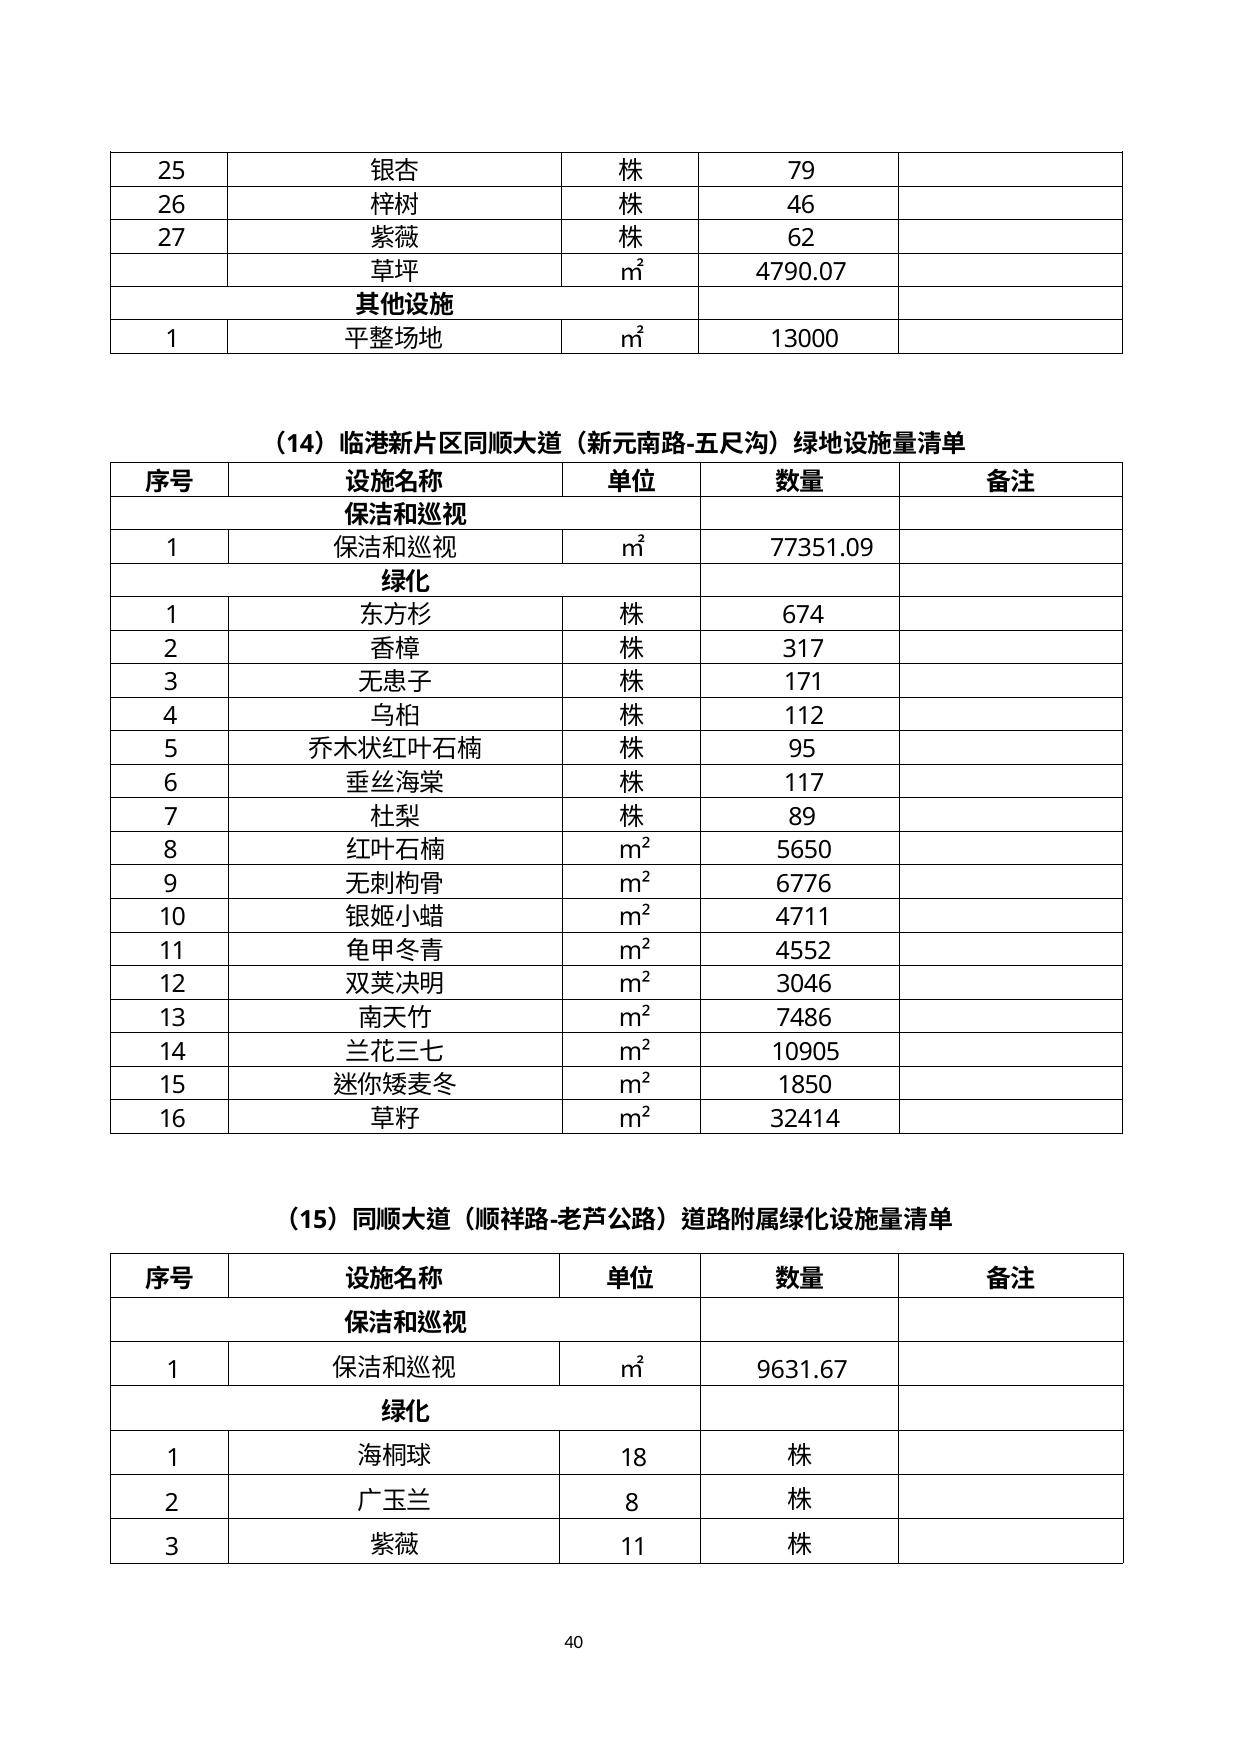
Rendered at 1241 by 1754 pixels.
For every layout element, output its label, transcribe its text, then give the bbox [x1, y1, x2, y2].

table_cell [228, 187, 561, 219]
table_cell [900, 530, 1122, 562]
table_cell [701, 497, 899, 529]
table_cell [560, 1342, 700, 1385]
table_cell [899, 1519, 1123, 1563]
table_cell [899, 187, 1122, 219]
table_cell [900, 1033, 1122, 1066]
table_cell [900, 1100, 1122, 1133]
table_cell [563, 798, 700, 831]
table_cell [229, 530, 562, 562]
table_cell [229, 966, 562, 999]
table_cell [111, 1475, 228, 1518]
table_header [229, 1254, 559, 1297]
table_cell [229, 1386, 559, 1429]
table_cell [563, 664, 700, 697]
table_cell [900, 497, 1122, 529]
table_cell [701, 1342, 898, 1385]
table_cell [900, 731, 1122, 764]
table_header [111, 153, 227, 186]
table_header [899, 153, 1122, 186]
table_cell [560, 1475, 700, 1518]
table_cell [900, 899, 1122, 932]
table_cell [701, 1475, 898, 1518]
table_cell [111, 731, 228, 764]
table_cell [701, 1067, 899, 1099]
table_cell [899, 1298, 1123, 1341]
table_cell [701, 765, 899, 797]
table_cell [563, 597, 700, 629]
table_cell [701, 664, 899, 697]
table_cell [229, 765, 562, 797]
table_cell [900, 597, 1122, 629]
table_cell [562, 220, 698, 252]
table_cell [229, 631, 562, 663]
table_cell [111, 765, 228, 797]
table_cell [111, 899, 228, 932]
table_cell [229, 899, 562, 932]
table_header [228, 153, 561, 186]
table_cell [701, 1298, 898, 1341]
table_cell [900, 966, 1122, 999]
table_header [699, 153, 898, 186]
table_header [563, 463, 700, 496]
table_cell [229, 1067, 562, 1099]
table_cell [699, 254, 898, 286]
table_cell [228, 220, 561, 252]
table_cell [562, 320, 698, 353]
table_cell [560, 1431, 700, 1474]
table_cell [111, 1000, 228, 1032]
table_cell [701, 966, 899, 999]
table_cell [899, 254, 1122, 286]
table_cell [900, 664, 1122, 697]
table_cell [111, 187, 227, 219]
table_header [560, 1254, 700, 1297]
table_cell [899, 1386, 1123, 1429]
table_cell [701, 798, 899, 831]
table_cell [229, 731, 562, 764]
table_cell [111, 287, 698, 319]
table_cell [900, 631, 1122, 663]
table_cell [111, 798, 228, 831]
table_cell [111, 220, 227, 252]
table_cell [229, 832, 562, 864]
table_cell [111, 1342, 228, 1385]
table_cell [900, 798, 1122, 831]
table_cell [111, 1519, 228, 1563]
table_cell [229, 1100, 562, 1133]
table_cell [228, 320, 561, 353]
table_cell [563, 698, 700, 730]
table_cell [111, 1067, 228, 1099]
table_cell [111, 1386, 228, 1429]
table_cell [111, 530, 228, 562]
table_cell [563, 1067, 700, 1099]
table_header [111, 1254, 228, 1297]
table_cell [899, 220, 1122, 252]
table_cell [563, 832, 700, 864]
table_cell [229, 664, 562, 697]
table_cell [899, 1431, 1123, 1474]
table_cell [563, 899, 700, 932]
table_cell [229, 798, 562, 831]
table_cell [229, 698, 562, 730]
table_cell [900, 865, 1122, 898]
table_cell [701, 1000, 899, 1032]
text （14）临港新片区同顺大道（新元南路-五尺沟）绿地设施量清单 [261, 427, 1124, 458]
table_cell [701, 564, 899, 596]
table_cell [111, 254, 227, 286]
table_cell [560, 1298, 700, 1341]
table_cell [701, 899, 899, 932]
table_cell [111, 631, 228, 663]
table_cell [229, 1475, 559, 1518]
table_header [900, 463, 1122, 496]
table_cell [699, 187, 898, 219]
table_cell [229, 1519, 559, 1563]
text （15）同顺大道（顺祥路-老芦公路）道路附属绿化设施量清单 [274, 1204, 1124, 1235]
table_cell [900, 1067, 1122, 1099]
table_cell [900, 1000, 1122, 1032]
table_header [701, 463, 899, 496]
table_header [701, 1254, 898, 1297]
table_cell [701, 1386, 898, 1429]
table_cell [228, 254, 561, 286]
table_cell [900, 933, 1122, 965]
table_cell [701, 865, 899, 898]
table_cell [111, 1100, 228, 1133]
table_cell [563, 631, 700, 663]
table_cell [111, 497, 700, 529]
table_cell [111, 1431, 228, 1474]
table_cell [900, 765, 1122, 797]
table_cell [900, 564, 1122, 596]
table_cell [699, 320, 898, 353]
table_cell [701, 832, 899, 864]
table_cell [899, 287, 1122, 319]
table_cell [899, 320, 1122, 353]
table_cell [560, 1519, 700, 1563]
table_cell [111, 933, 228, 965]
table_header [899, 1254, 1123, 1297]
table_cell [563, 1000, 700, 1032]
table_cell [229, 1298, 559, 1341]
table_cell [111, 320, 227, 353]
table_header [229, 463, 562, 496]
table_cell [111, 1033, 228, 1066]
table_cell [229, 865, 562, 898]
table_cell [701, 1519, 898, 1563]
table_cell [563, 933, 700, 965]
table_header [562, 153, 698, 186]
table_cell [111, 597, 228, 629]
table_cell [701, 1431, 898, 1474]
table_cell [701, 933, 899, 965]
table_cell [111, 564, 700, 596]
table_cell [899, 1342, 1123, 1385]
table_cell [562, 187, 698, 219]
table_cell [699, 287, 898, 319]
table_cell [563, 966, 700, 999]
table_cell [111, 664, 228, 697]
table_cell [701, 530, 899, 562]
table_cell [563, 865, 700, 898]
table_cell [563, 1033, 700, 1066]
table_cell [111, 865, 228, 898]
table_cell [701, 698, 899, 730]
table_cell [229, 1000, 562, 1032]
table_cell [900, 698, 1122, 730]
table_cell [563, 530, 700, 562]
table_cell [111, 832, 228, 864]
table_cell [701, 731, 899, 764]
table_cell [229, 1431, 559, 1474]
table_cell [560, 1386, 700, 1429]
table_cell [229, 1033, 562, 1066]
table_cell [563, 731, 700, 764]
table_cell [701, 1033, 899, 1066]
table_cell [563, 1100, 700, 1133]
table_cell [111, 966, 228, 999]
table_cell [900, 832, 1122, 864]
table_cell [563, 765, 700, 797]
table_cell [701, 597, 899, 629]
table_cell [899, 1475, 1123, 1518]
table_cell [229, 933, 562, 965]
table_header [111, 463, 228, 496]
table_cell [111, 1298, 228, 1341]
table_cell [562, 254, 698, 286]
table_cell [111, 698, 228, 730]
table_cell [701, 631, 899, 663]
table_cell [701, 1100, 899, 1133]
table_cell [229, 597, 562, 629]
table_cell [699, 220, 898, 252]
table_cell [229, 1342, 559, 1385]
